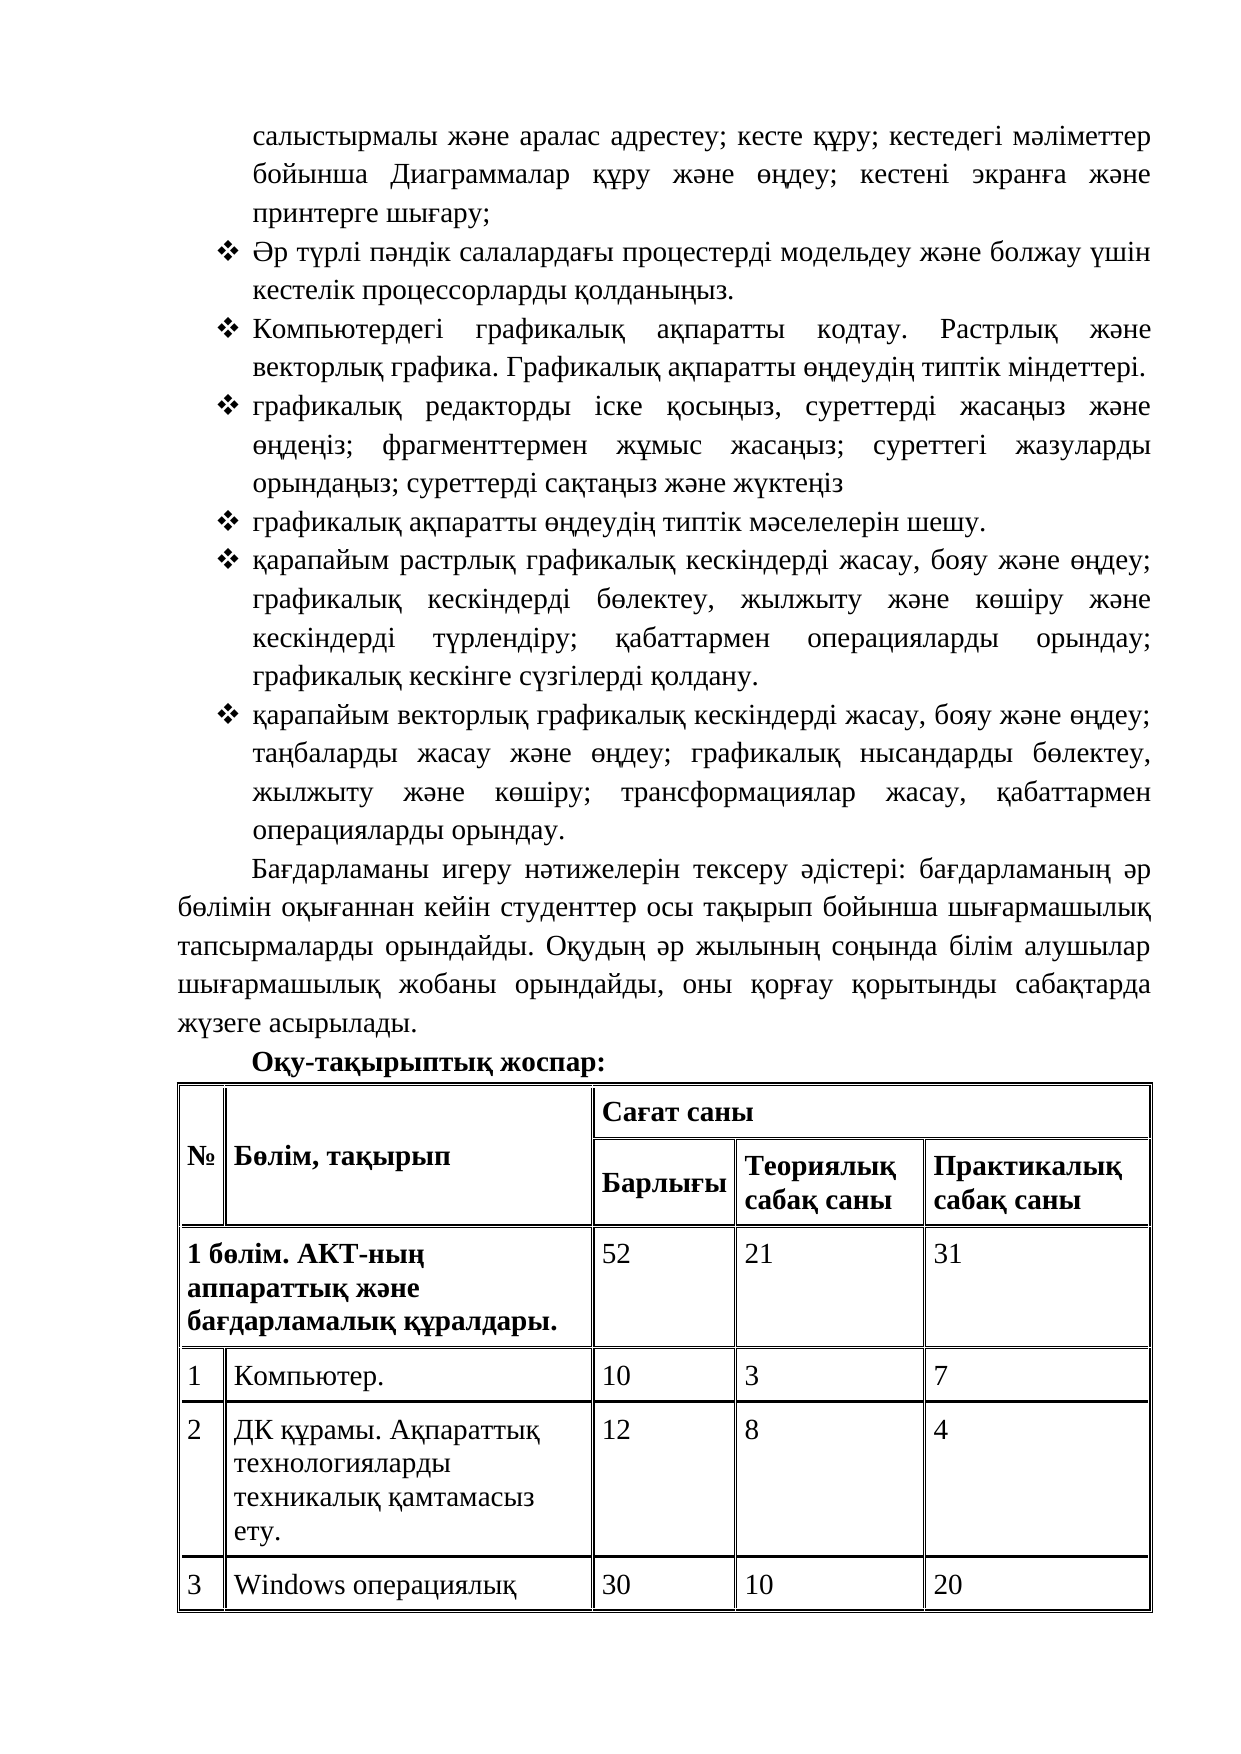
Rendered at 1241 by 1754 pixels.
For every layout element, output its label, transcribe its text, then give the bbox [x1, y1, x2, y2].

table_cell 7 [925, 1346, 1151, 1400]
list Компьютердегі графикалық ақпаратты кодтау. Растрлық және векторлық графика. Графикалық ақпаратты өңдеудің типтік міндеттері. [215, 311, 1152, 383]
table_cell 20 [925, 1555, 1149, 1609]
table_cell 52 [595, 1228, 734, 1346]
table_cell 30 [593, 1558, 736, 1609]
table_cell 21 [737, 1228, 923, 1346]
table_header № [180, 1084, 225, 1224]
list қарапайым векторлық графикалық кескіндерді жасау, бояу және өңдеу; таңбаларды жасау және өңдеу; графикалық нысандарды бөлектеу, жылжыту және көшіру; трансформациялар жасау, қабаттармен операцияларды орындау. [215, 697, 1152, 846]
table_cell 12 [595, 1403, 734, 1555]
table_cell 4 [926, 1400, 1149, 1555]
list қарапайым растрлық графикалық кескіндерді жасау, бояу және өңдеу; графикалық кескіндерді бөлектеу, жылжыту және көшіру және кескіндерді түрлендіру; қабаттармен операцияларды орындау; графикалық кескінге сүзгілерді қолдану. [215, 542, 1152, 692]
list графикалық редакторды іске қосыңыз, суреттерді жасаңыз және өңдеңіз; фрагменттермен жұмыс жасаңыз; суреттегі жазуларды орындаңыз; суреттерді сақтаңыз және жүктеңіз [215, 388, 1152, 499]
table_cell 3 [737, 1349, 923, 1400]
list графикалық ақпаратты өңдеудің типтік мәселелерін шешу. [215, 504, 1152, 537]
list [215, 118, 1152, 229]
table_cell 10 [736, 1558, 924, 1609]
table_header Бөлім, тақырып [225, 1084, 593, 1224]
table_cell 3 [180, 1555, 225, 1609]
table_cell 31 [926, 1224, 1150, 1346]
table_cell Компьютер. [227, 1349, 591, 1400]
table_cell Практикалық сабақ саны [925, 1137, 1151, 1224]
table_header Сағат саны [593, 1086, 1149, 1137]
table_cell 1 бөлім. АКТ-ның аппараттық және бағдарламалық құралдары. [180, 1224, 591, 1346]
table_cell 10 [595, 1349, 734, 1400]
table_cell Барлығы [595, 1140, 734, 1224]
table_cell Теориялық сабақ саны [737, 1140, 923, 1224]
text Оқу-тақырыптық жоспар: [177, 1044, 1152, 1077]
table_cell ДК құрамы. Ақпараттық технологияларды техникалық қамтамасыз ету. [227, 1403, 591, 1555]
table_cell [225, 1555, 593, 1609]
list Әр түрлі пәндік салалардағы процестерді модельдеу және болжау үшін кестелік процессорларды қолданыңыз. [215, 234, 1152, 306]
table_cell 1 [178, 1346, 225, 1400]
table_cell 2 [180, 1400, 223, 1555]
table_cell 8 [737, 1403, 923, 1555]
text Бағдарламаны игеру нәтижелерін тексеру әдістері: бағдарламаның әр бөлімін оқығаннан кейін студенттер осы тақырып бойынша шығармашылық тапсырмаларды орындайды. Оқудың әр жылының соңында білім алушылар шығармашылық жобаны орындайды, оны қорғау қорытынды сабақтарда жүзеге асырылады. [177, 851, 1152, 1039]
